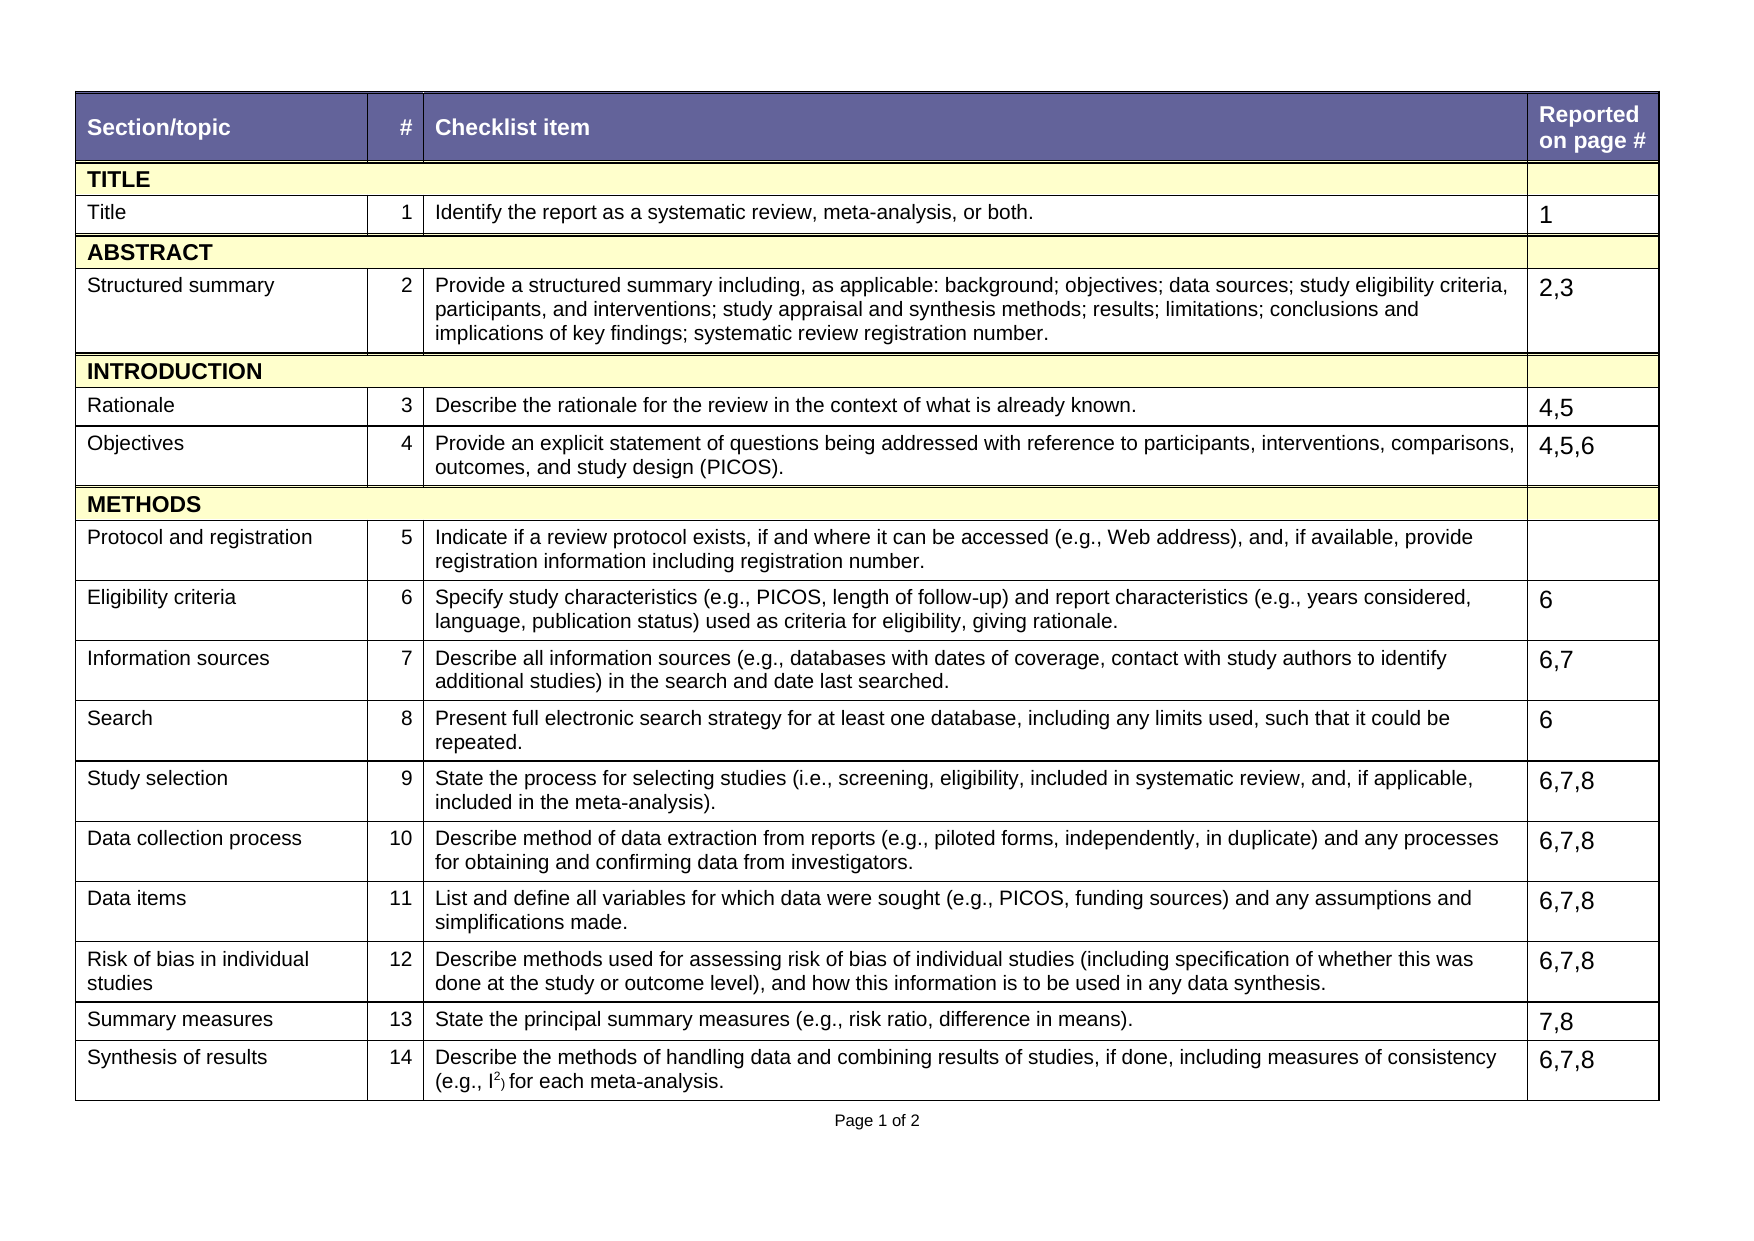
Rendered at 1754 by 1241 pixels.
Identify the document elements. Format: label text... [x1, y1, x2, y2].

table_cell Describe the rationale for the review in the context of what is already known. [424, 388, 1527, 425]
table_cell State the principal summary measures (e.g., risk ratio, difference in means). [424, 1003, 1527, 1039]
table_cell 9 [368, 762, 423, 821]
table_cell Identify the report as a systematic review, meta-analysis, or both. [424, 196, 1527, 233]
table_cell 4 [368, 427, 423, 484]
table_cell List and define all variables for which data were sought (e.g., PICOS, funding sources) and any assumptions and simplifications made. [424, 882, 1527, 941]
table_cell [1528, 521, 1658, 580]
table_cell Rationale [76, 388, 367, 425]
table_cell 6 [1528, 701, 1658, 760]
table_cell 5 [368, 521, 423, 580]
table_cell Describe method of data extraction from reports (e.g., piloted forms, independently, in duplicate) and any processes for obtaining and confirming data from investigators. [424, 822, 1527, 881]
table_cell 7 [368, 641, 423, 700]
table_cell Data items [76, 882, 367, 941]
table_cell Protocol and registration [76, 521, 367, 580]
table_cell Specify study characteristics (e.g., PICOS, length of follow-up) and report characteristics (e.g., years considered, language, publication status) used as criteria for eligibility, giving rationale. [424, 581, 1527, 640]
table_cell 4,5 [1528, 388, 1658, 425]
table_cell Describe the methods of handling data and combining results of studies, if done, including measures of consistency (e.g., I2) for each meta-analysis. [424, 1041, 1527, 1100]
table_cell 6,7,8 [1528, 822, 1658, 881]
table_cell 7,8 [1528, 1003, 1658, 1039]
table_cell 10 [368, 822, 423, 881]
table_cell 2,3 [1528, 269, 1658, 352]
table_cell METHODS [76, 488, 1527, 519]
table_cell Describe methods used for assessing risk of bias of individual studies (including specification of whether this was done at the study or outcome level), and how this information is to be used in any data synthesis. [424, 942, 1527, 1001]
table_header Checklist item [424, 94, 1527, 160]
text Page 1 of 2 [75, 1111, 1679, 1130]
table_header Section/topic [76, 94, 367, 160]
table_cell Objectives [76, 427, 367, 484]
table_cell 1 [368, 196, 423, 233]
table_cell Describe all information sources (e.g., databases with dates of coverage, contact with study authors to identify additional studies) in the search and date last searched. [424, 641, 1527, 700]
table_cell 3 [368, 388, 423, 425]
table_cell 2 [368, 269, 423, 352]
table_cell 6 [368, 581, 423, 640]
table_cell 6,7,8 [1528, 942, 1658, 1001]
table_cell TITLE [76, 164, 1527, 194]
table_cell 4,5,6 [1528, 427, 1658, 484]
table_cell 6,7,8 [1528, 762, 1658, 821]
table_header Reported on page # [1528, 94, 1658, 160]
table_cell Indicate if a review protocol exists, if and where it can be accessed (e.g., Web address), and, if available, provide registration information including registration number. [424, 521, 1527, 580]
table_cell Search [76, 701, 367, 760]
table_cell Structured summary [76, 269, 367, 352]
table_cell 6,7 [1528, 641, 1658, 700]
table_cell Study selection [76, 762, 367, 821]
table_cell Provide a structured summary including, as applicable: background; objectives; data sources; study eligibility criteria, participants, and interventions; study appraisal and synthesis methods; results; limitations; conclusions and implications of key findings; systematic review registration number. [424, 269, 1527, 352]
table_cell Synthesis of results [76, 1041, 367, 1100]
table_cell Risk of bias in individual studies [76, 942, 367, 1001]
table_cell Present full electronic search strategy for at least one database, including any limits used, such that it could be repeated. [424, 701, 1527, 760]
table_cell 8 [368, 701, 423, 760]
table_cell 11 [368, 882, 423, 941]
table_cell 6,7,8 [1528, 882, 1658, 941]
table_header # [368, 94, 423, 160]
table_cell ABSTRACT [76, 237, 1527, 268]
table_cell [1528, 237, 1658, 268]
table_cell 1 [1528, 196, 1658, 233]
table_cell INTRODUCTION [76, 356, 1527, 387]
table_cell 12 [368, 942, 423, 1001]
table_cell Data collection process [76, 822, 367, 881]
table_cell Eligibility criteria [76, 581, 367, 640]
table_cell 13 [368, 1003, 423, 1039]
table_cell [1528, 356, 1658, 387]
table_cell 6,7,8 [1528, 1041, 1658, 1100]
table_cell Provide an explicit statement of questions being addressed with reference to participants, interventions, comparisons, outcomes, and study design (PICOS). [424, 427, 1527, 484]
table_cell 14 [368, 1041, 423, 1100]
table_cell Summary measures [76, 1003, 367, 1039]
table_cell 6 [1528, 581, 1658, 640]
table_cell [1528, 488, 1658, 519]
table_cell Title [76, 196, 367, 233]
table_cell Information sources [76, 641, 367, 700]
table_cell [1528, 164, 1658, 194]
table_cell State the process for selecting studies (i.e., screening, eligibility, included in systematic review, and, if applicable, included in the meta-analysis). [424, 762, 1527, 821]
